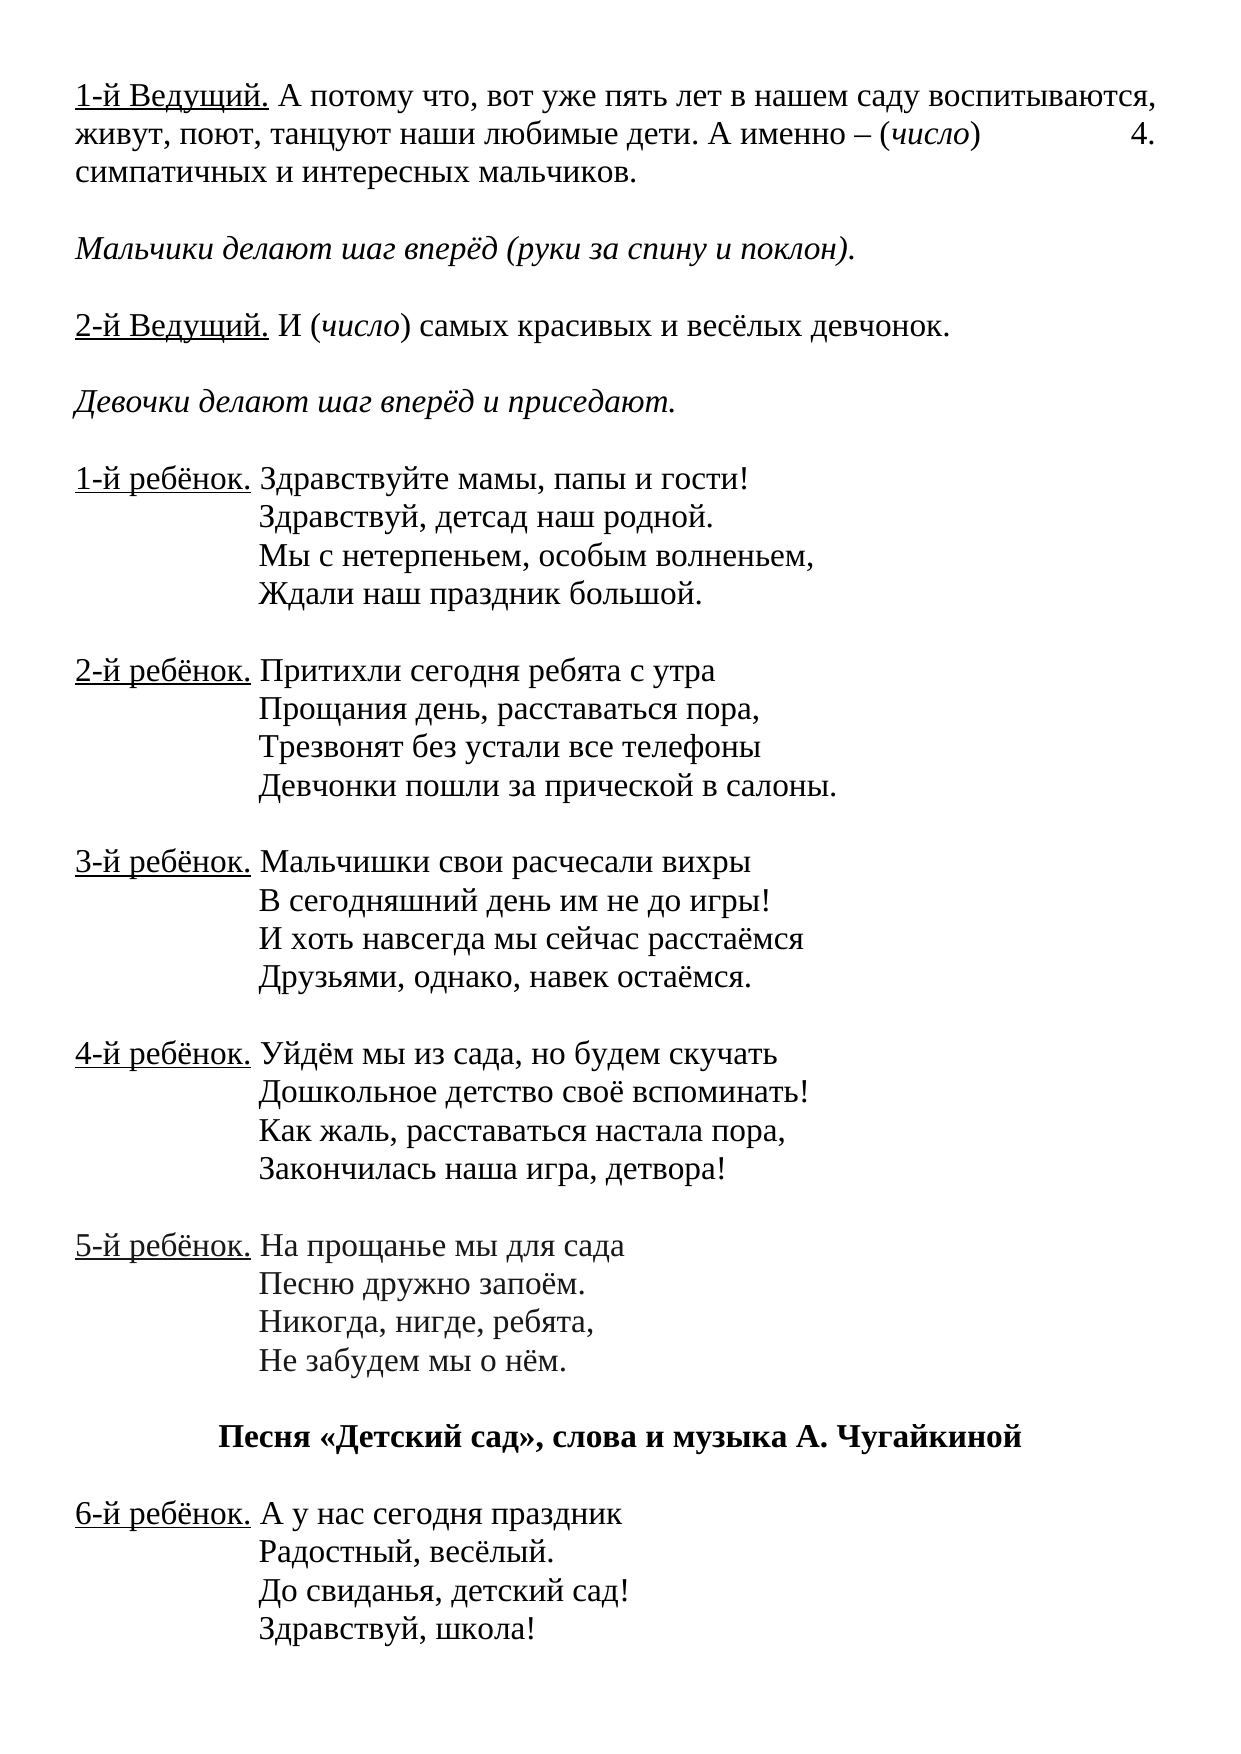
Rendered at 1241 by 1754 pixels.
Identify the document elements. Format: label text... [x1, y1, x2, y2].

text Никогда, нигде, ребята, [75, 1302, 1165, 1340]
text Друзьями, однако, навек остаёмся. [75, 957, 1165, 995]
text Не забудем мы о нём. [75, 1340, 1165, 1378]
text 2-й Ведущий. И (число) самых красивых и весёлых девчонок. [75, 305, 1165, 343]
text Ждали наш праздник большой. [75, 573, 1165, 612]
text 3-й ребёнок. Мальчишки свои расчесали вихры [75, 842, 1165, 880]
text Песня «Детский сад», слова и музыка А. Чугайкиной [75, 1417, 1165, 1455]
text 2-й ребёнок. Притихли сегодня ребята с утра [75, 650, 1165, 688]
text 6-й ребёнок. А у нас сегодня праздник Радостный, весёлый. До свиданья, детский сад! Здравствуй, школа! [75, 1493, 1165, 1647]
text Песню дружно запоём. [75, 1263, 1165, 1302]
text И хоть навсегда мы сейчас расстаёмся [75, 918, 1165, 957]
text Мальчики делают шаг вперёд (руки за спину и поклон). [75, 228, 1165, 267]
text Мы с нетерпеньем, особым волненьем, [75, 535, 1165, 573]
text Прощания день, расставаться пора, [75, 688, 1165, 727]
text Здравствуй, детсад наш родной. [75, 497, 1165, 535]
text 4-й ребёнок. Уйдём мы из сада, но будем скучать [75, 1033, 1165, 1072]
text Как жаль, расставаться настала пора, [75, 1110, 1165, 1148]
text Дошкольное детство своё вспоминать! [75, 1072, 1165, 1110]
text Закончилась наша игра, детвора! [75, 1148, 1165, 1187]
text Девочки делают шаг вперёд и приседают. [75, 382, 1165, 420]
text Трезвонят без устали все телефоны [75, 727, 1165, 765]
text 5-й ребёнок. На прощанье мы для сада [75, 1225, 1165, 1263]
text В сегодняшний день им не до игры! [75, 880, 1165, 918]
text 1-й ребёнок. Здравствуйте мамы, папы и гости! [75, 458, 1165, 497]
text Девчонки пошли за прической в салоны. [75, 765, 1165, 803]
text 1-й Ведущий. А потому что, вот уже пять лет в нашем саду воспитываются, живут, поют, танцуют наши любимые дети. А именно – (число) 4. симпатичных и интересных мальчиков. [75, 75, 1165, 190]
